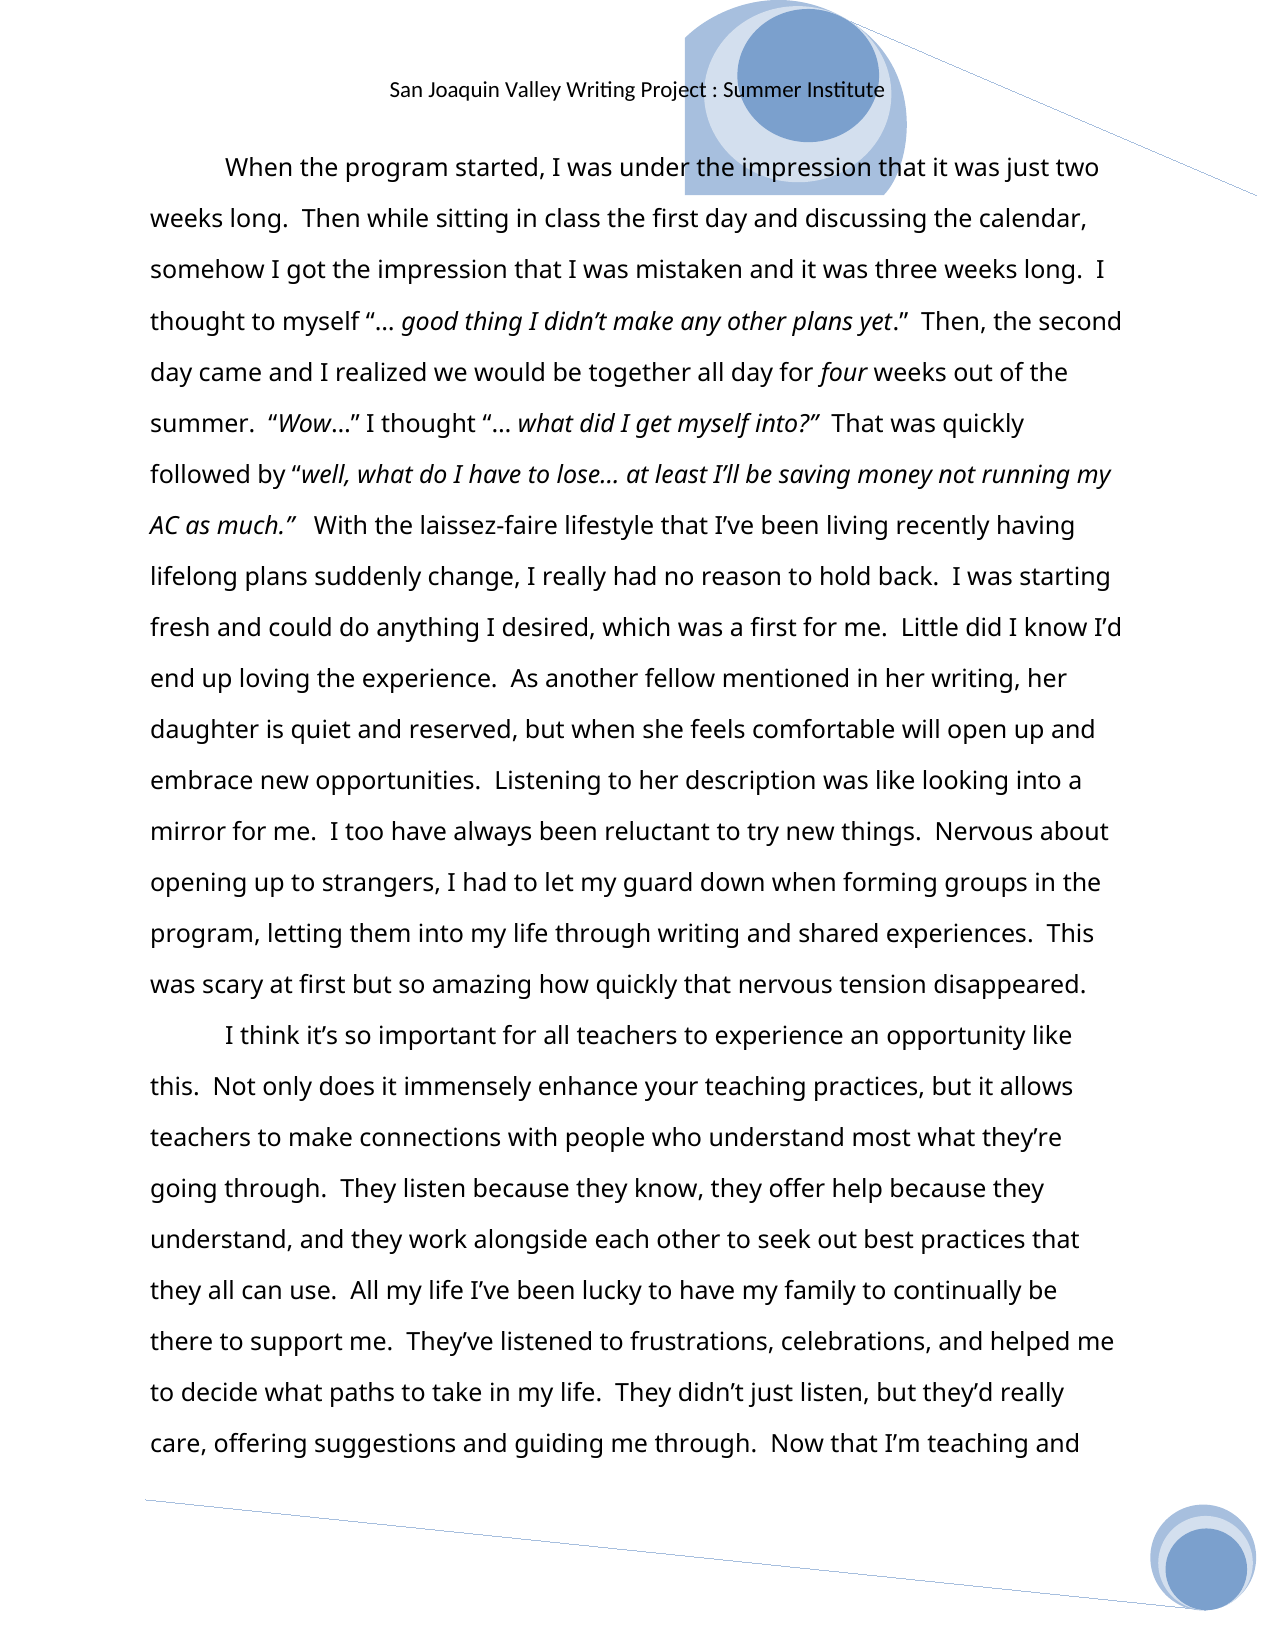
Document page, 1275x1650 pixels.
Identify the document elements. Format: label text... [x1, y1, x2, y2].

text When the program started, I was under the impression that it was just two weeks long. Then while sitting in class the first day and discussing the calendar, somehow I got the impression that I was mistaken and it was three weeks long. I thought to myself “… good thing I didn’t make any other plans yet.” Then, the second day came and I realized we would be together all day for four weeks out of the summer. “Wow…” I thought “… what did I get myself into?” That was quickly followed by “well, what do I have to lose… at least I’ll be saving money not running my AC as much.” With the laissez-faire lifestyle that I’ve been living recently having lifelong plans suddenly change, I really had no reason to hold back. I was starting fresh and could do anything I desired, which was a first for me. Little did I know I’d end up loving the experience. As another fellow mentioned in her writing, her daughter is quiet and reserved, but when she feels comfortable will open up and embrace new opportunities. Listening to her description was like looking into a mirror for me. I too have always been reluctant to try new things. Nervous about opening up to strangers, I had to let my guard down when forming groups in the program, letting them into my life through writing and shared experiences. This was scary at first but so amazing how quickly that nervous tension disappeared. [150, 150, 1125, 1001]
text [150, 1018, 1125, 1460]
